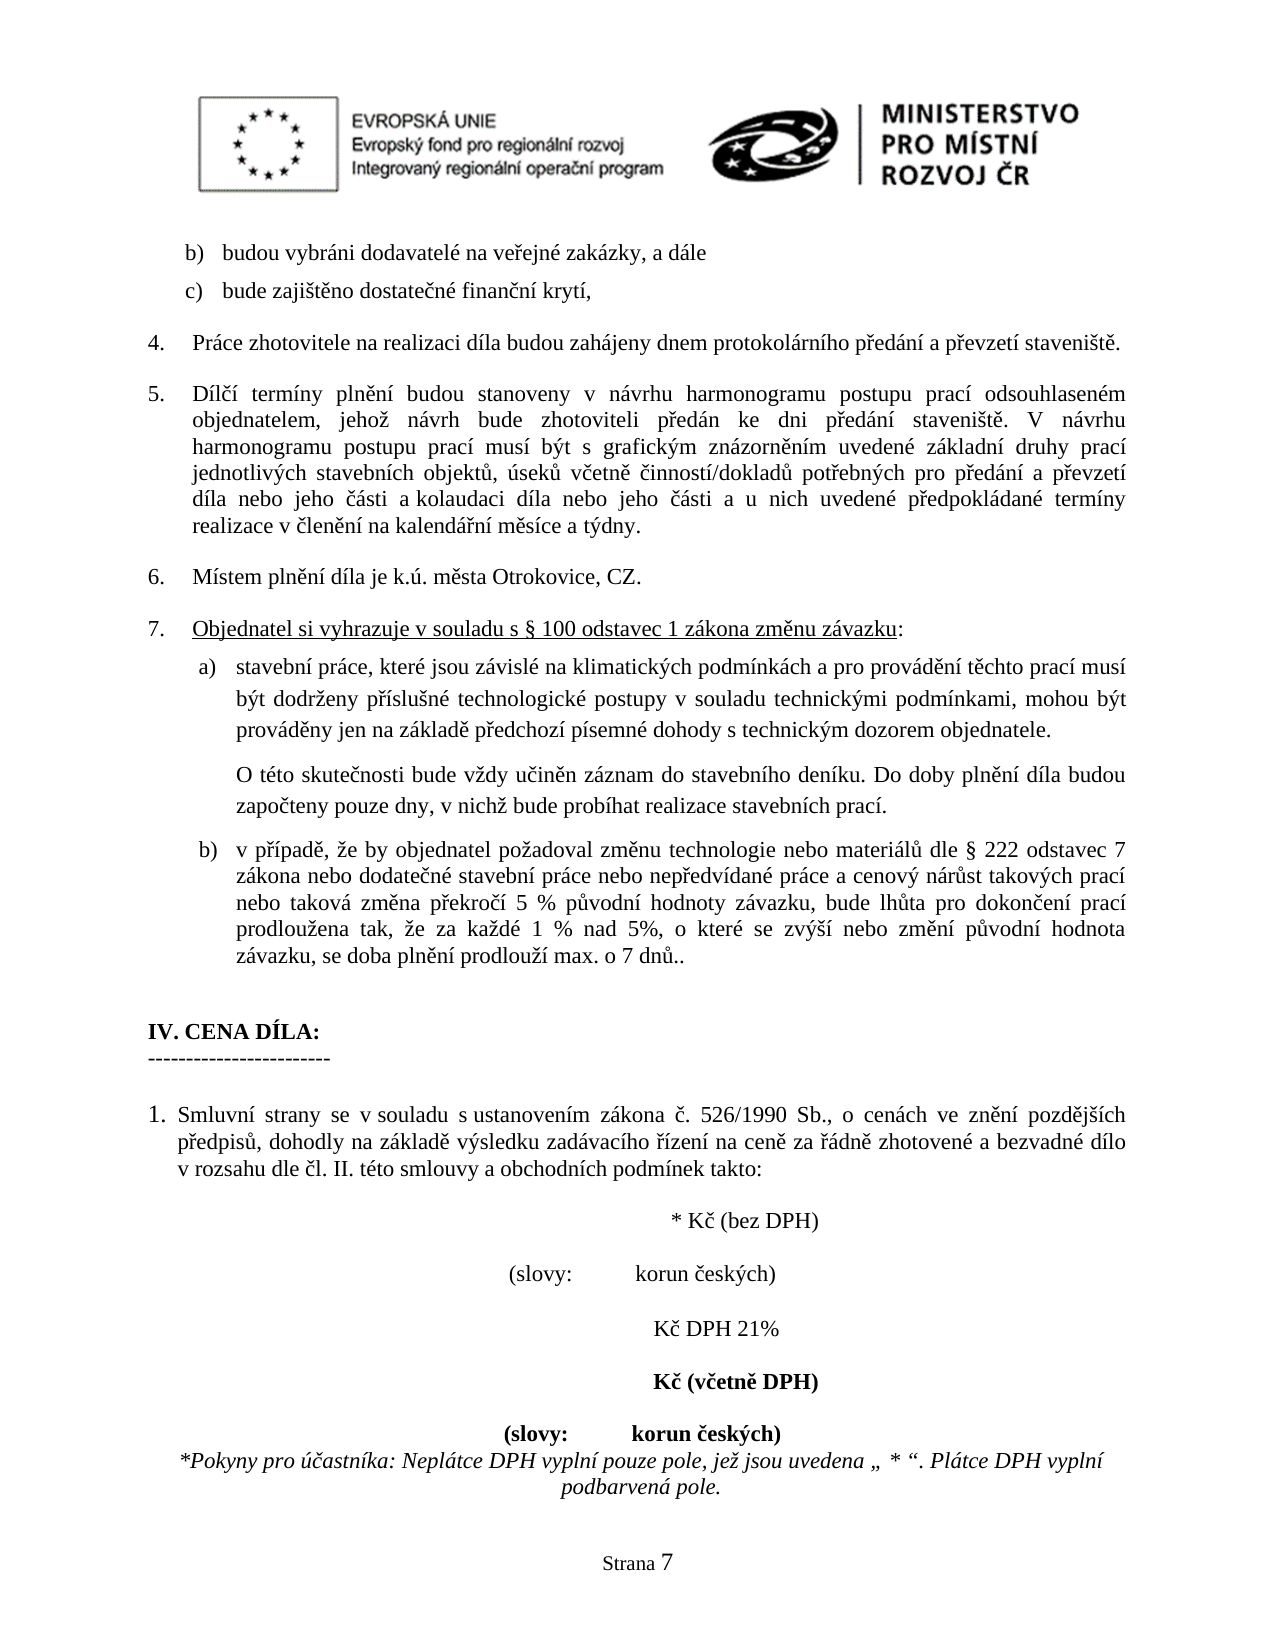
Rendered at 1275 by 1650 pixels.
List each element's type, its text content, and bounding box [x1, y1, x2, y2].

list Dílčí termíny plnění budou stanoveny v návrhu harmonogramu postupu prací odsouhlaseném objednatelem, jehož návrh bude zhotoviteli předán ke dni předání staveniště. V návrhu harmonogramu postupu prací musí být s grafickým znázorněním uvedené základní druhy prací jednotlivých stavebních objektů, úseků včetně činností/dokladů potřebných pro předání a převzetí díla nebo jeho části a kolaudaci díla nebo jeho části a u nich uvedené předpokládané termíny realizace v členění na kalendářní měsíce a týdny. [148, 380, 1127, 538]
list stavební práce, které jsou závislé na klimatických podmínkách a pro provádění těchto prací musí být dodrženy příslušné technologické postupy v souladu technickými podmínkami, mohou být prováděny jen na základě předchozí písemné dohody s technickým dozorem objednatele. [198, 653, 1127, 743]
text (slovy: korun českých) [148, 1260, 1137, 1286]
picture [181, 73, 1095, 210]
list Práce zhotovitele na realizaci díla budou zahájeny dnem protokolárního předání a převzetí staveniště. [148, 329, 1137, 355]
text IV. CENA DÍLA: [148, 1018, 1137, 1044]
list Smluvní strany se v souladu s ustanovením zákona č. 526/1990 Sb., o cenách ve znění pozdějších předpisů, dohodly na základě výsledku zadávacího řízení na ceně za řádně zhotovené a bezvadné dílo v rozsahu dle čl. II. této smlouvy a obchodních podmínek takto: [148, 1099, 1127, 1181]
text (slovy: korun českých) [148, 1421, 1137, 1447]
text Kč (včetně DPH) [516, 1368, 1137, 1394]
list Místem plnění díla je k.ú. města Otrokovice, CZ. [148, 563, 1127, 589]
list v případě, že by objednatel požadoval změnu technologie nebo materiálů dle § 222 odstavec 7 zákona nebo dodatečné stavební práce nebo nepředvídané práce a cenový nárůst takových prací nebo taková změna překročí 5 % původní hodnoty závazku, bude lhůta pro dokončení prací prodloužena tak, že za každé 1 % nad 5%, o které se zvýší nebo změní původní hodnota závazku, se doba plnění prodlouží max. o 7 dnů.. [198, 836, 1127, 968]
text O této skutečnosti bude vždy učiněn záznam do stavebního deníku. Do doby plnění díla budou započteny pouze dny, v nichž bude probíhat realizace stavebních prací. [236, 761, 1127, 818]
text ------------------------ [148, 1044, 1137, 1099]
list Objednatel si vyhrazuje v souladu s § 100 odstavec 1 zákona změnu závazku: [148, 614, 1127, 641]
text * Kč (bez DPH) [221, 1207, 1137, 1234]
list bude zajištěno dostatečné finanční krytí, [185, 277, 1137, 304]
text Kč DPH 21% [516, 1315, 1137, 1341]
list budou vybráni dodavatelé na veřejné zakázky, a dále [185, 238, 1137, 265]
text *Pokyny pro účastníka: Neplátce DPH vyplní pouze pole, jež jsou uvedena „ * “. Plátce DPH vyplní podbarvená pole. [148, 1447, 1137, 1499]
